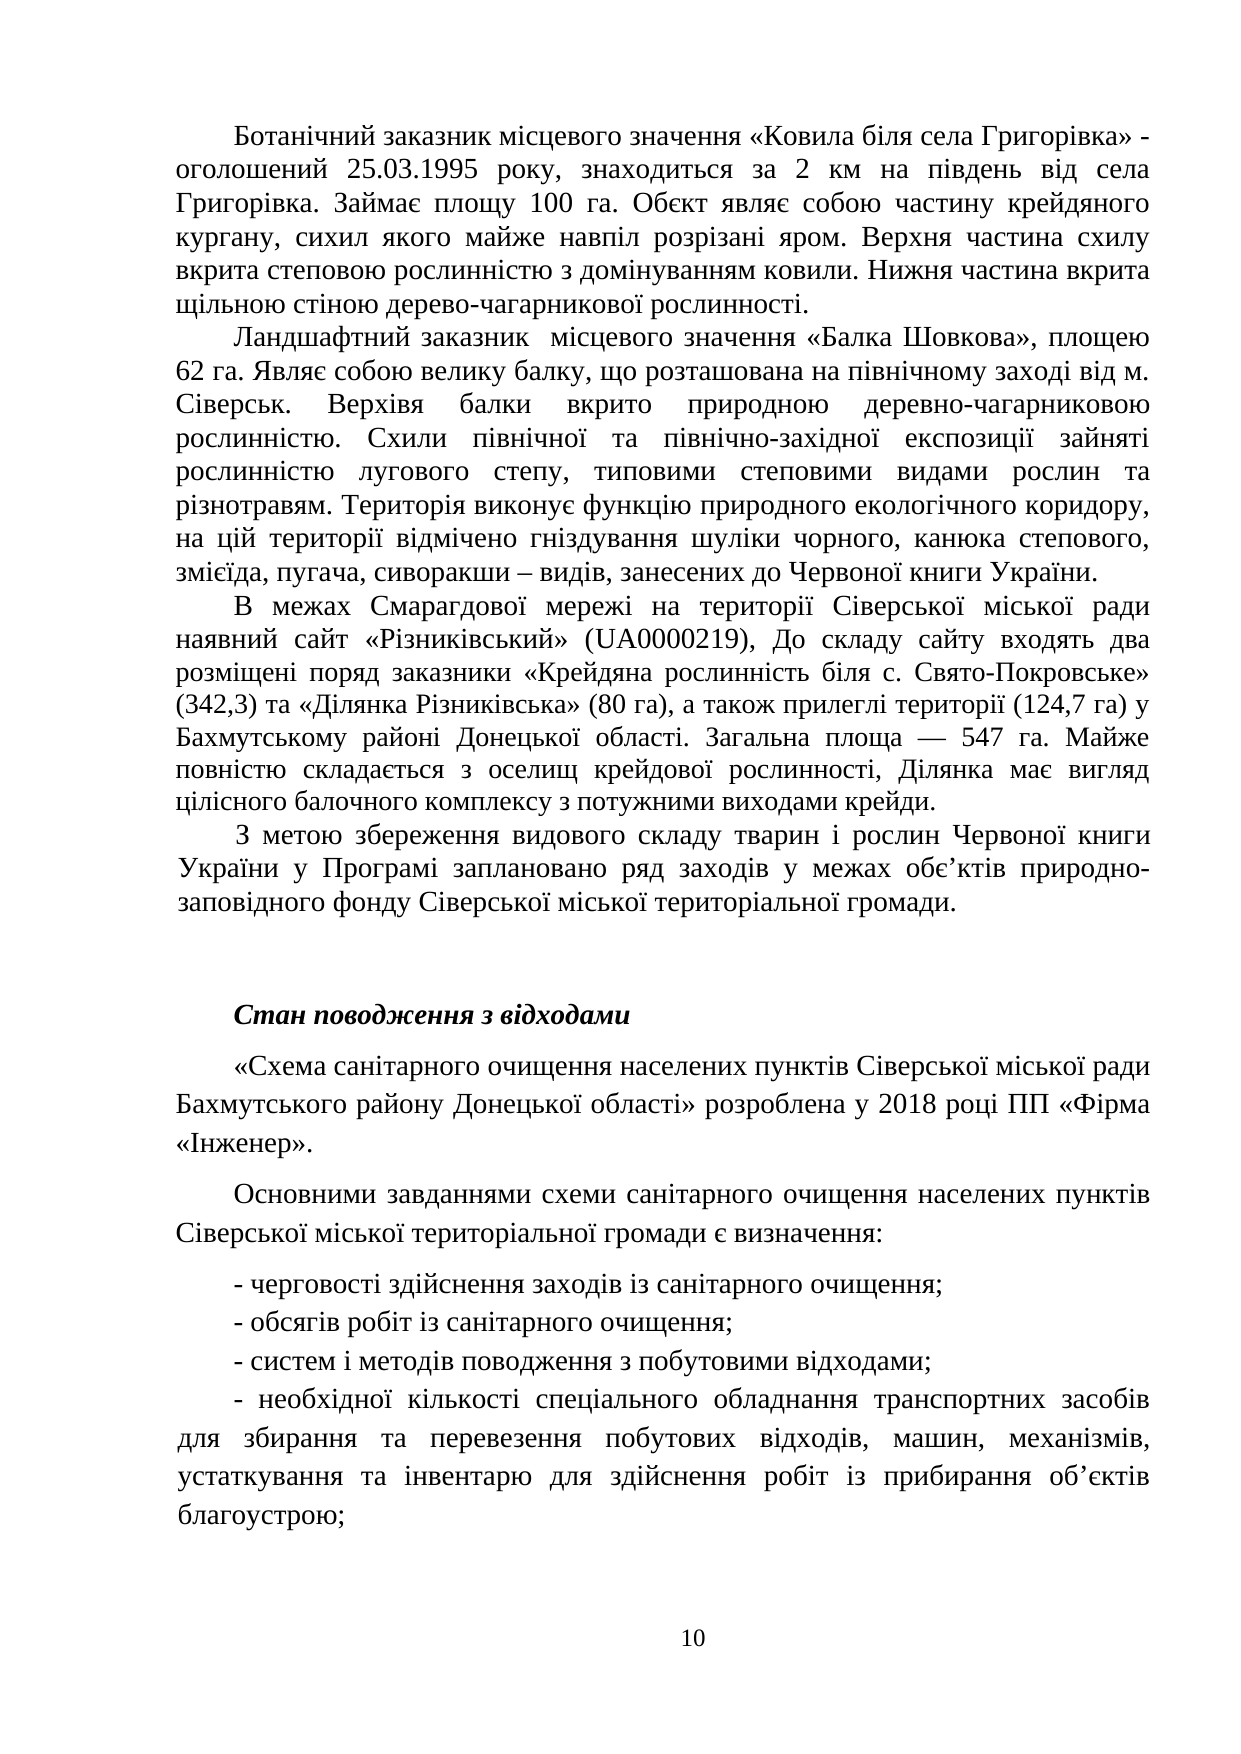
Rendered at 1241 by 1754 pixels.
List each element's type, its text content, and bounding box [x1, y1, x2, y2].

text Стан поводження з відходами [175, 997, 1151, 1031]
text В межах Смарагдової мережі на території Сіверської міської ради наявний сайт «Різниківський» (UA0000219), До складу сайту входять два розміщені поряд заказники «Крейдяна рослинність біля с. Свято-Покровське» (342,3) та «Ділянка Різниківська» (80 га), а також прилеглі території (124,7 га) у Бахмутському районі Донецької області. Загальна площа — 547 га. Майже повністю складається з оселищ крейдової рослинності, Ділянка має вигляд цілісного балочного комплексу з потужними виходами крейди. [175, 588, 1151, 817]
text Ландшафтний заказник місцевого значення «Балка Шовкова», площею 62 га. Являє собою велику балку, що розташована на північному заході від м. Сіверськ. Верхівя балки вкрито природною деревно-чагарниковою рослинністю. Схили північної та північно-західної експозиції зайняті рослинністю лугового степу, типовими степовими видами рослин та різнотравям. Територія виконує функцію природного екологічного коридору, на цій території відмічено гніздування шуліки чорного, канюка степового, змієїда, пугача, сиворакши – видів, занесених до Червоної книги України. [175, 319, 1151, 588]
list - черговості здійснення заходів із санітарного очищення; [177, 1266, 1151, 1299]
text «Схема санітарного очищення населених пунктів Сіверської міської ради Бахмутського району Донецької області» розроблена у 2018 році ПП «Фірма «Інженер». [175, 1048, 1151, 1159]
text Ботанічний заказник місцевого значення «Ковила біля села Григорівка» - оголошений 25.03.1995 року, знаходиться за 2 км на південь від села Григорівка. Займає площу 100 га. Обєкт являє собою частину крейдяного кургану, сихил якого майже навпіл розрізані яром. Верхня частина схилу вкрита степовою рослинністю з домінуванням ковили. Нижня частина вкрита щільною стіною дерево-чагарникової рослинності. [175, 118, 1151, 319]
list - необхідної кількості спеціального обладнання транспортних засобів для збирання та перевезення побутових відходів, машин, механізмів, устаткування та інвентарю для здійснення робіт із прибирання об’єктів благоустрою; [177, 1381, 1151, 1531]
text З метою збереження видового складу тварин і рослин Червоної книги України у Програмі заплановано ряд заходів у межах обє’ктів природно-заповідного фонду Сіверської міської територіальної громади. [177, 817, 1152, 917]
text Основними завданнями схеми санітарного очищення населених пунктів Сіверської міської територіальної громади є визначення: [175, 1176, 1151, 1248]
list - обсягів робіт із санітарного очищення; [177, 1304, 1151, 1338]
list - систем і методів поводження з побутовими відходами; [177, 1343, 1151, 1376]
